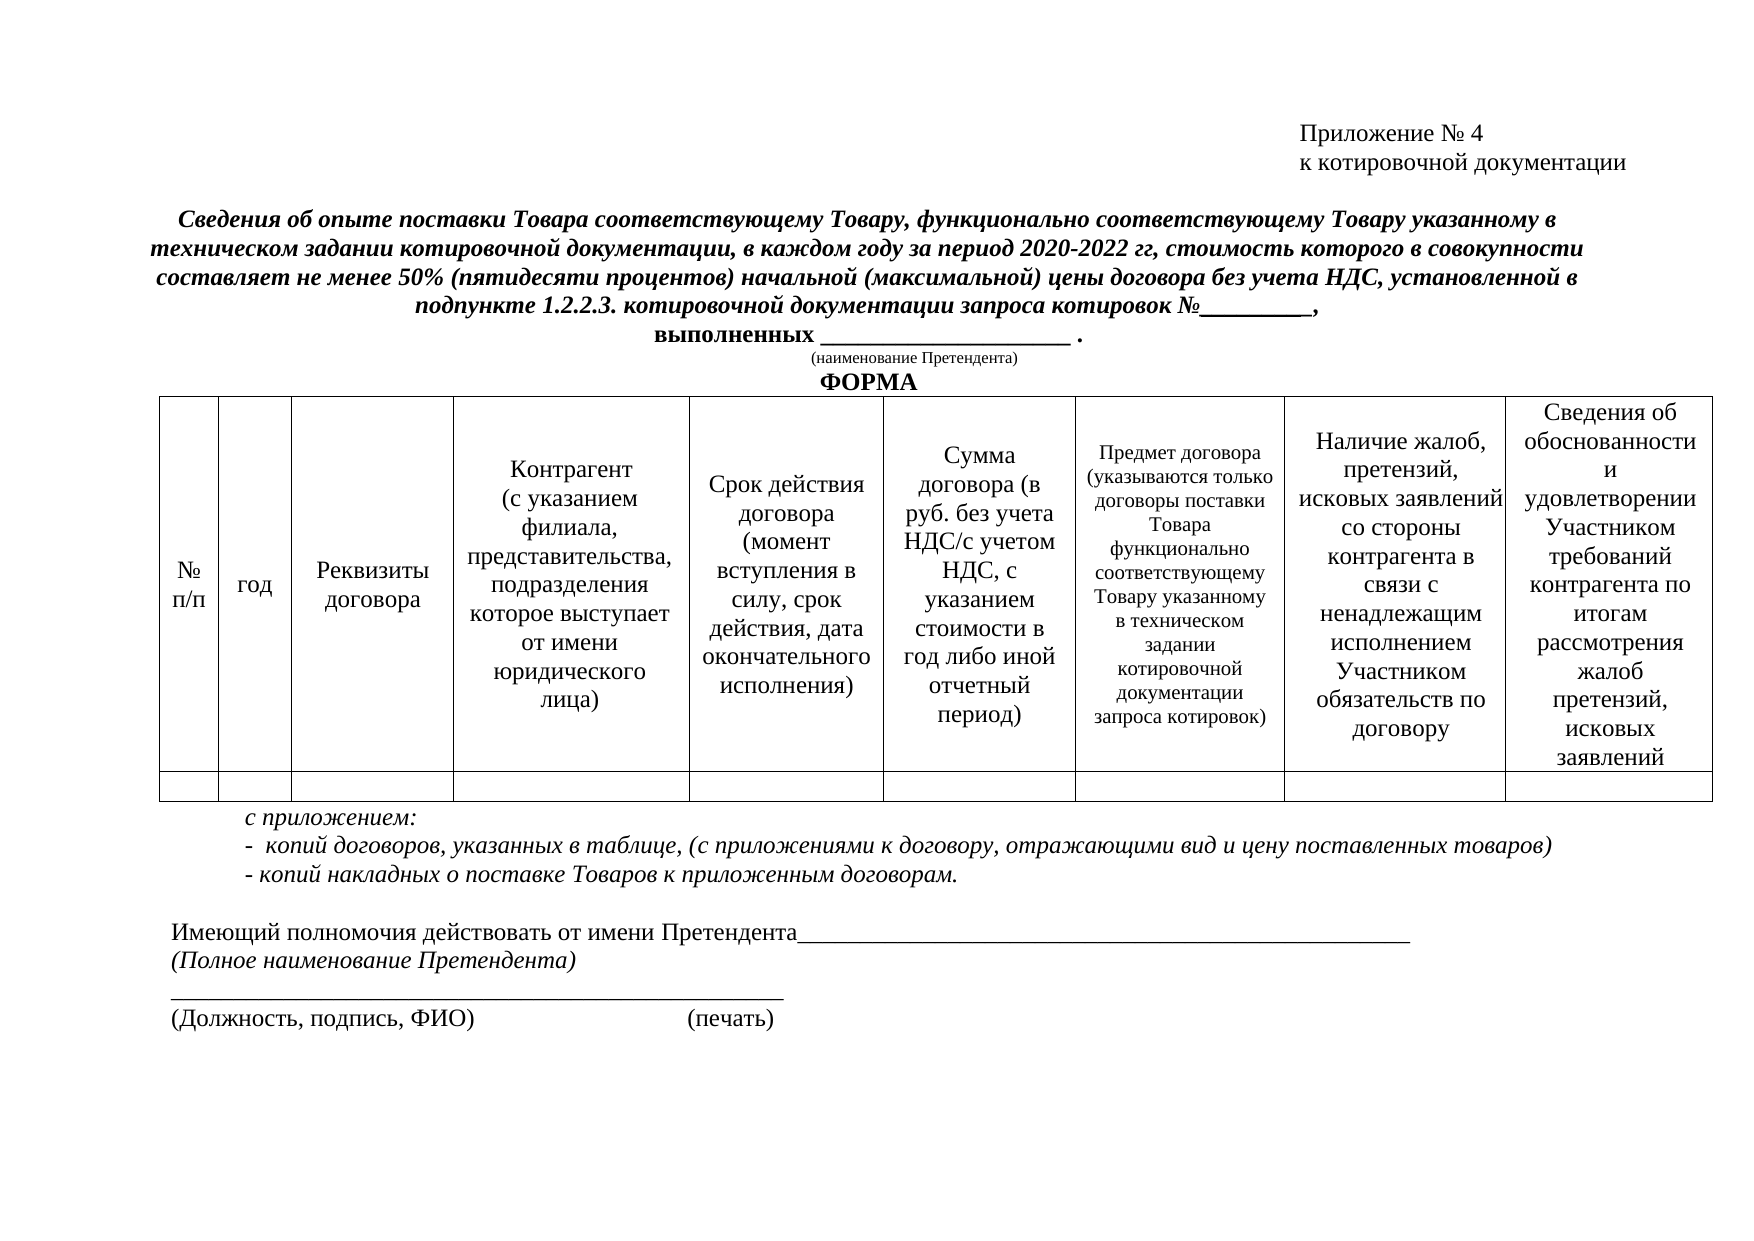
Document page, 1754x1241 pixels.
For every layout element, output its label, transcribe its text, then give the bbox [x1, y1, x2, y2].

table_header Контрагент (с указанием филиала, представительства, подразделения которое выступает от имени юридического лица) [454, 397, 689, 771]
table_cell [1285, 772, 1505, 801]
table_cell с приложением: - копий договоров, указанных в таблице, (с приложениями к договору, отражающими вид и цену поставленных товаров) - копий накладных о поставке Товаров к приложенным договорам. Имеющий полномочия действовать от имени Претендента_________________________________________________ (Полное наименование Претендента) _________________________________________________ (Должность, подпись, ФИО) (печать) [160, 802, 1712, 1078]
table_cell [160, 772, 218, 801]
text (наименование Претендента) [103, 348, 1633, 367]
table_header Наличие жалоб, претензий, исковых заявлений со стороны контрагента в связи с ненадлежащим исполнением Участником обязательств по договору [1285, 397, 1505, 771]
table_header Сведения об обоснованности и удовлетворении Участником требований контрагента по итогам рассмотрения жалоб претензий, исковых заявлений [1506, 397, 1712, 771]
table_header Реквизиты договора [292, 397, 453, 771]
table_cell [1506, 772, 1712, 801]
text Сведения об опыте поставки Товара соответствующему Товару, функционально соответствующему Товару указанному в техническом задании котировочной документации, в каждом году за период 2020-2022 гг, стоимость которого в совокупности составляет не менее 50% (пятидесяти процентов) начальной (максимальной) цены договора без учета НДС, установленной в подпункте 1.2.2.3. котировочной документации запроса котировок №_________, [103, 204, 1633, 319]
table_cell [690, 772, 883, 801]
table_header № п/п [160, 397, 218, 771]
text выполненных ____________________ . [103, 319, 1633, 348]
text ФОРМА [103, 367, 1633, 396]
table_cell [1076, 772, 1284, 801]
table_cell [292, 772, 453, 801]
text Приложение № 4 [1299, 118, 1665, 147]
table_cell [884, 772, 1075, 801]
table_header Сумма договора (в руб. без учета НДС/с учетом НДС, с указанием стоимости в год либо иной отчетный период) [884, 397, 1075, 771]
table_header Срок действия договора (момент вступления в силу, срок действия, дата окончательного исполнения) [690, 397, 883, 771]
table_cell [454, 772, 689, 801]
table_header год [219, 397, 291, 771]
table_header Предмет договора (указываются только договоры поставки Товара функционально соответствующему Товару указанному в техническом задании котировочной документации запроса котировок) [1076, 397, 1284, 771]
table_cell [219, 772, 291, 801]
text к котировочной документации [1299, 147, 1665, 176]
